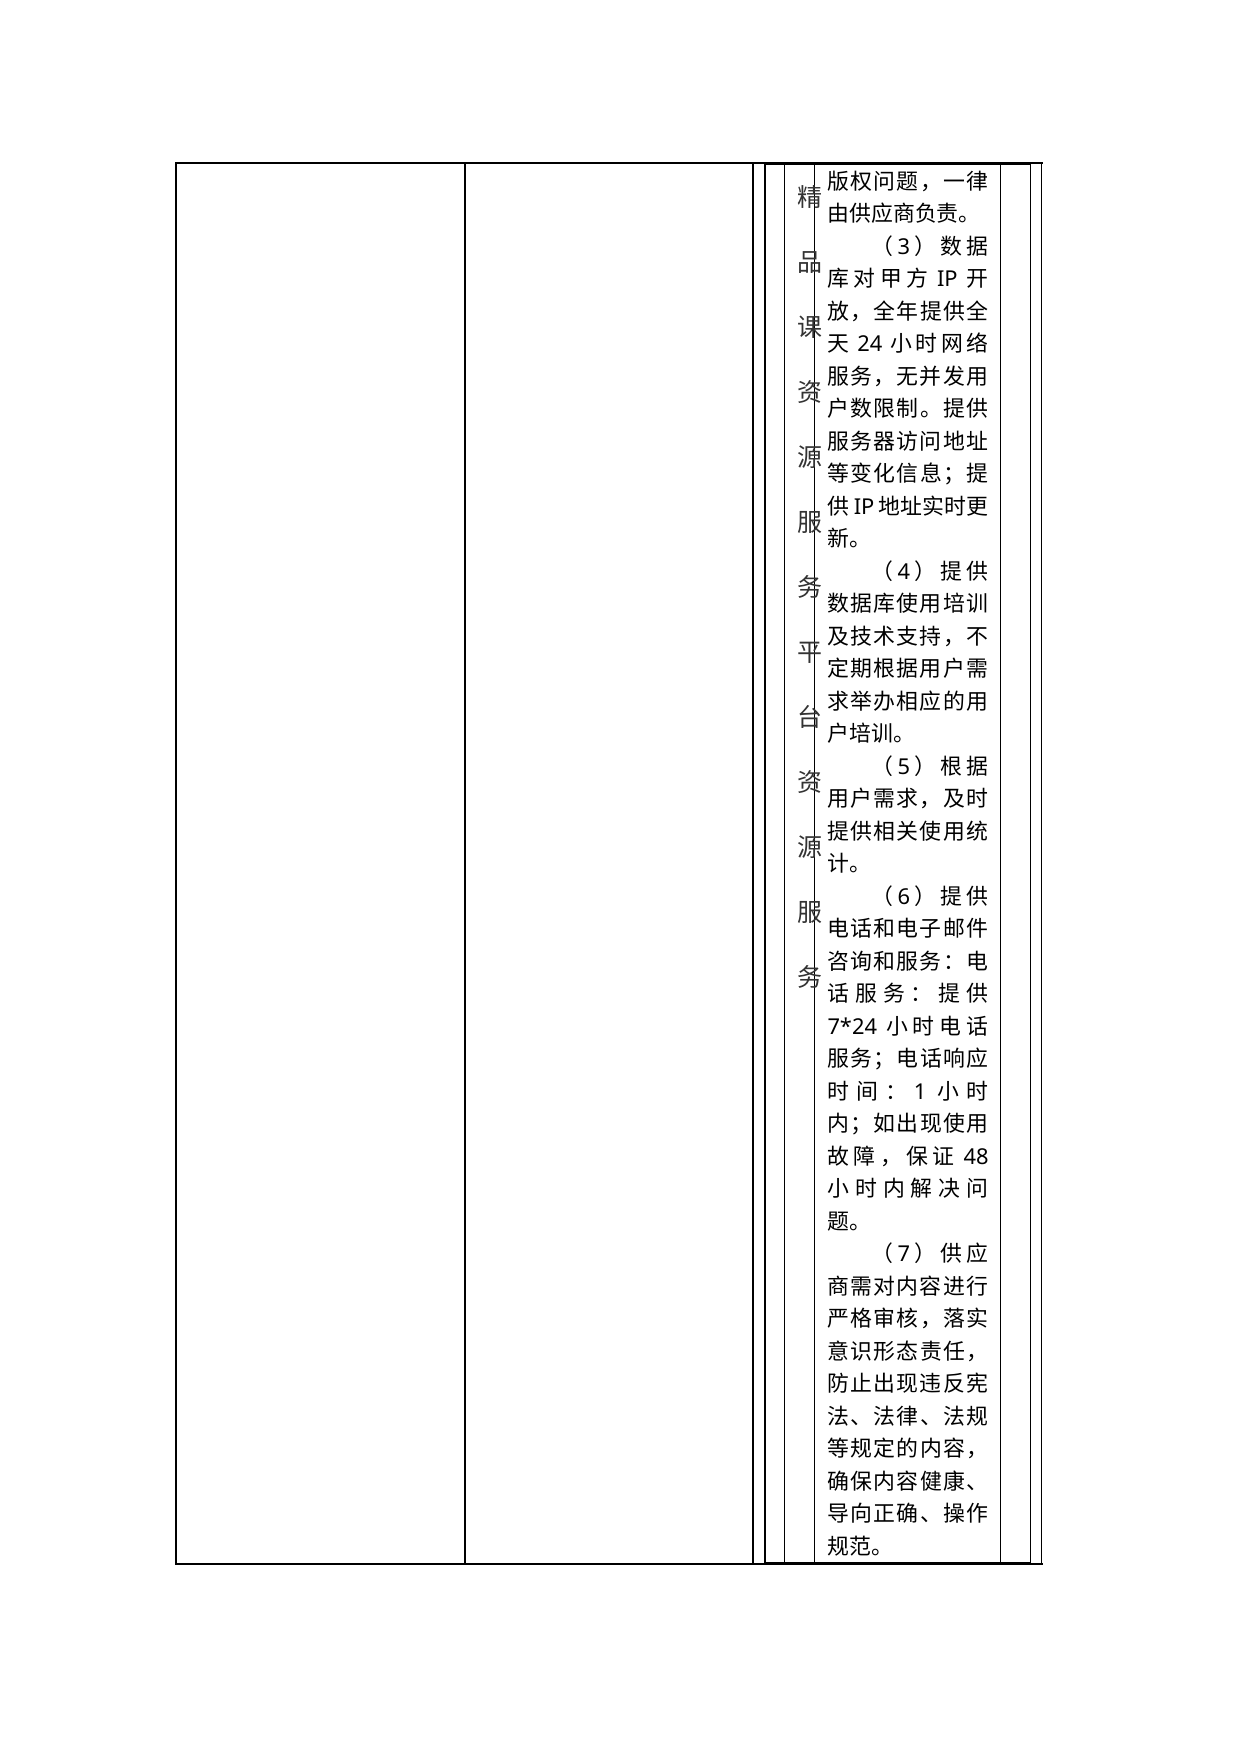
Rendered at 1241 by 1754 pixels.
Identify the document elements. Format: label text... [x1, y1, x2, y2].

table_cell [466, 164, 752, 1563]
table_cell [766, 165, 784, 1562]
table_cell [1031, 164, 1041, 1563]
table_cell [785, 165, 814, 1562]
table_cell [815, 165, 1000, 1562]
table_cell 1 [177, 164, 464, 1563]
table_cell [1001, 165, 1030, 1562]
table_cell [754, 164, 764, 1563]
